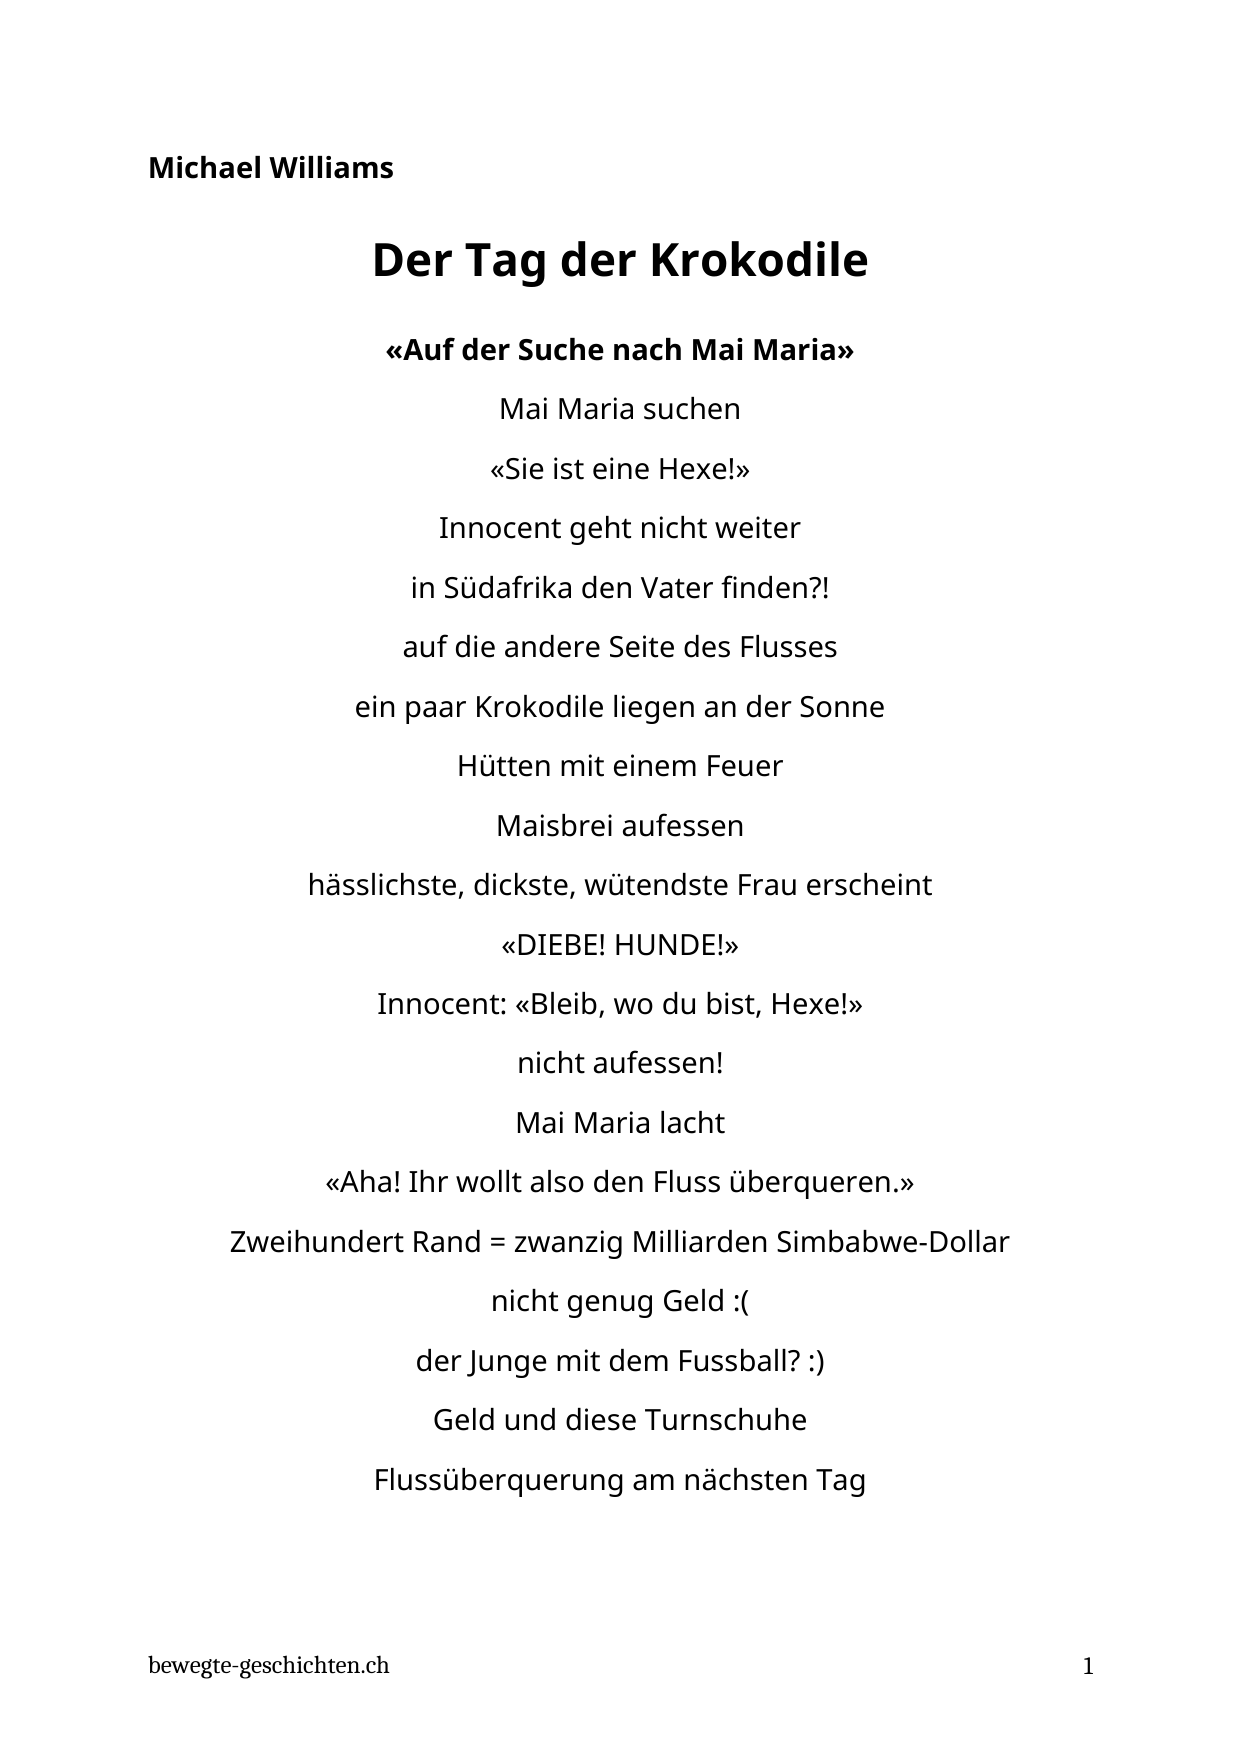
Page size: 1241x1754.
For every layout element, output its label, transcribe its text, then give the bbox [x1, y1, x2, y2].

text Innocent geht nicht weiter [148, 507, 1093, 547]
text nicht aufessen! [148, 1043, 1093, 1082]
text hässlichste, dickste, wütendste Frau erscheint [148, 864, 1093, 904]
text Geld und diese Turnschuhe [148, 1400, 1093, 1439]
text Mai Maria lacht [148, 1102, 1093, 1142]
text Der Tag der Krokodile [148, 227, 1093, 289]
text Hütten mit einem Feuer [148, 745, 1093, 785]
text Innocent: «Bleib, wo du bist, Hexe!» [148, 983, 1093, 1023]
text Michael Williams [148, 148, 1093, 187]
text «Sie ist eine Hexe!» [148, 448, 1093, 488]
text auf die andere Seite des Flusses [148, 626, 1093, 666]
text Flussüberquerung am nächsten Tag [148, 1459, 1093, 1499]
text Maisbrei aufessen [148, 805, 1093, 844]
text «Auf der Suche nach Mai Maria» [148, 329, 1093, 369]
text ein paar Krokodile liegen an der Sonne [148, 686, 1093, 726]
text Mai Maria suchen [148, 388, 1093, 428]
text «DIEBE! HUNDE!» [148, 924, 1093, 963]
text in Südafrika den Vater finden?! [148, 567, 1093, 607]
text der Junge mit dem Fussball? :) [148, 1340, 1093, 1380]
text nicht genug Geld :( [148, 1281, 1093, 1320]
text «Aha! Ihr wollt also den Fluss überqueren.» [148, 1162, 1093, 1201]
text Zweihundert Rand = zwanzig Milliarden Simbabwe-Dollar [148, 1221, 1093, 1261]
